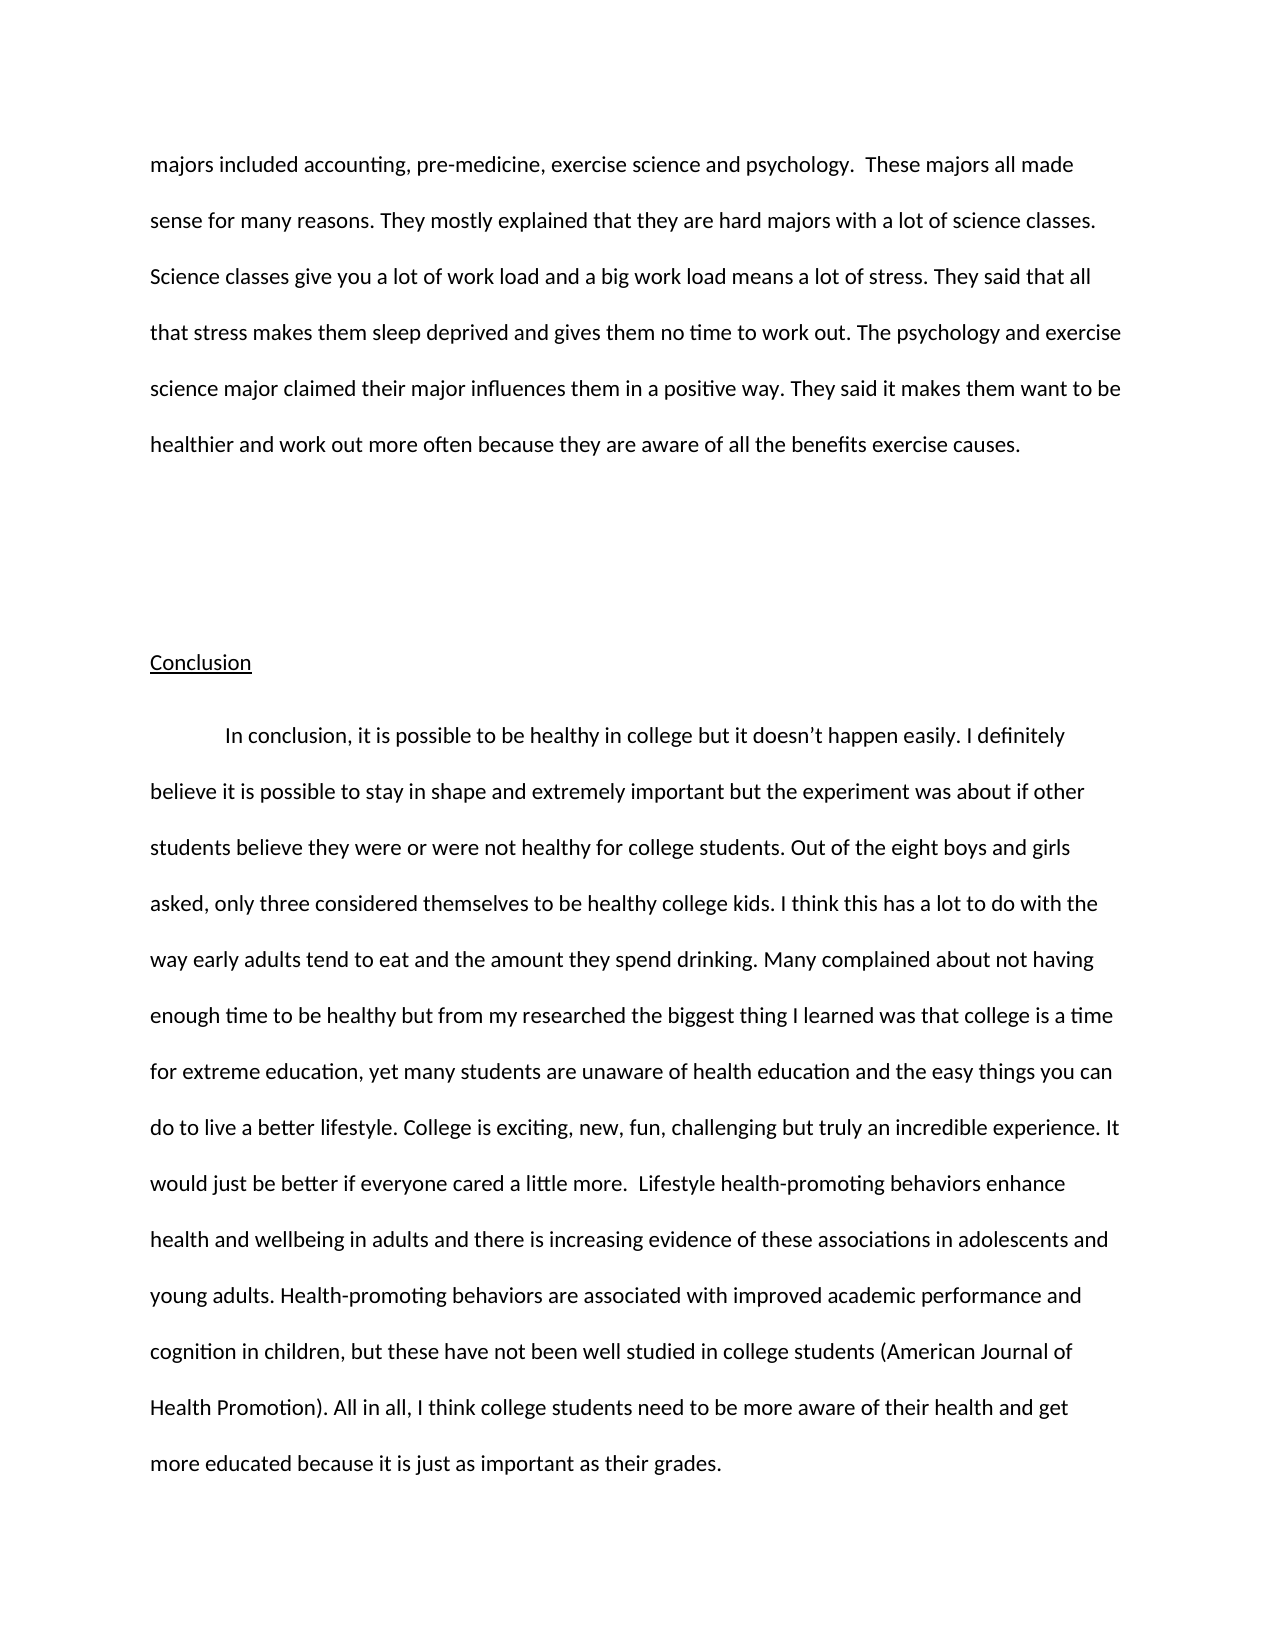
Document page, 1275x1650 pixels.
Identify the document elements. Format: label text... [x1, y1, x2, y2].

text Conclusion [150, 648, 1125, 676]
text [150, 150, 1125, 458]
text In conclusion, it is possible to be healthy in college but it doesn’t happen easily. I definitely believe it is possible to stay in shape and extremely important but the experiment was about if other students believe they were or were not healthy for college students. Out of the eight boys and girls asked, only three considered themselves to be healthy college kids. I think this has a lot to do with the way early adults tend to eat and the amount they spend drinking. Many complained about not having enough time to be healthy but from my researched the biggest thing I learned was that college is a time for extreme education, yet many students are unaware of health education and the easy things you can do to live a better lifestyle. College is exciting, new, fun, challenging but truly an incredible experience. It would just be better if everyone cared a little more. Lifestyle health-promoting behaviors enhance health and wellbeing in adults and there is increasing evidence of these associations in adolescents and young adults. Health-promoting behaviors are associated with improved academic performance and cognition in children, but these have not been well studied in college students (American Journal of Health Promotion). All in all, I think college students need to be more aware of their health and get more educated because it is just as important as their grades. [150, 721, 1125, 1478]
